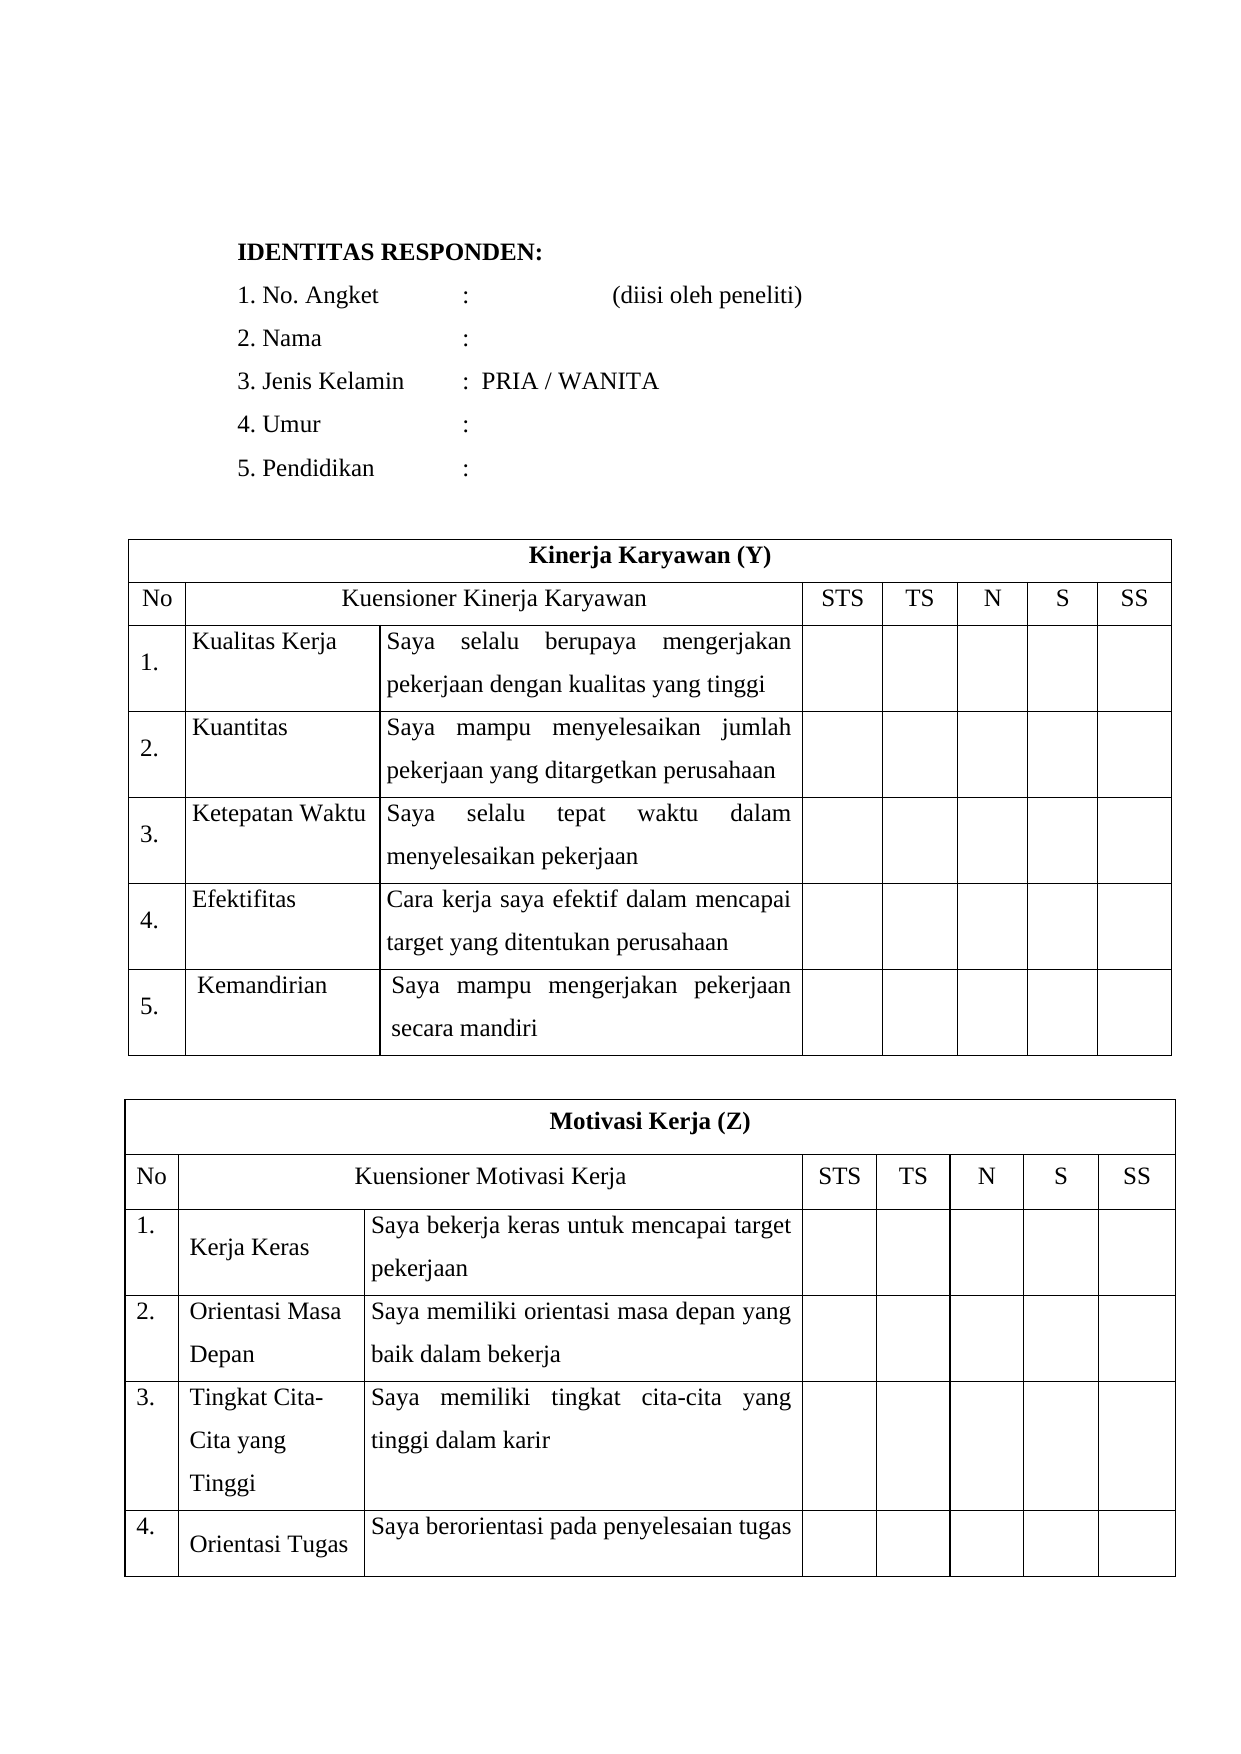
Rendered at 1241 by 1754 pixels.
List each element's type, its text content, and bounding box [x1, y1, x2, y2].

table_cell [803, 626, 882, 711]
table_header Kinerja Karyawan (Y) [129, 540, 1171, 582]
table_cell [803, 712, 882, 797]
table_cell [179, 1511, 364, 1576]
table_cell [883, 884, 957, 969]
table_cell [365, 1511, 802, 1576]
table_cell 1. [126, 1210, 178, 1295]
table_cell Saya selalu tepat waktu dalam menyelesaikan pekerjaan [381, 798, 802, 883]
table_cell [803, 1296, 876, 1381]
table_cell Orientasi Masa Depan [179, 1296, 364, 1381]
table_cell S [1028, 583, 1097, 625]
table_cell [951, 1296, 1023, 1381]
table_cell [877, 1210, 949, 1295]
text IDENTITAS RESPONDEN: 1. No. Angket : (diisi oleh peneliti) 2. Nama : 3. Jenis Kelamin : PRIA / WANITA 4. Umur : [237, 237, 1063, 438]
table_cell S [1024, 1155, 1098, 1209]
table_cell TS [877, 1155, 949, 1209]
table_cell Cara kerja saya efektif dalam mencapai target yang ditentukan perusahaan [381, 884, 802, 969]
table_cell N [951, 1155, 1023, 1209]
table_cell [803, 1382, 876, 1510]
table_cell [1098, 884, 1171, 969]
table_cell Kerja Keras [179, 1210, 364, 1295]
table_cell [958, 626, 1027, 711]
table_cell 4. [126, 1511, 178, 1576]
table_cell [1098, 970, 1171, 1055]
text 5. Pendidikan : [237, 453, 1063, 481]
table_cell [803, 1511, 876, 1576]
table_cell [1024, 1296, 1098, 1381]
table_cell Saya memiliki tingkat cita-cita yang tinggi dalam karir [365, 1382, 802, 1510]
table_cell [958, 798, 1027, 883]
table_cell STS [803, 583, 882, 625]
table_cell [958, 970, 1027, 1055]
table_cell [877, 1382, 949, 1510]
table_cell Saya selalu berupaya mengerjakan pekerjaan dengan kualitas yang tinggi [381, 626, 802, 711]
table_cell Saya bekerja keras untuk mencapai target pekerjaan [365, 1210, 802, 1295]
table_cell [877, 1296, 949, 1381]
table_cell 4. [129, 884, 185, 969]
table_cell [1099, 1210, 1175, 1295]
table_cell SS [1098, 583, 1171, 625]
table_cell [1024, 1511, 1098, 1576]
table_cell [1098, 712, 1171, 797]
table_cell 3. [129, 798, 185, 883]
table_cell [883, 712, 957, 797]
table_cell [1028, 798, 1097, 883]
table_cell 1. [129, 626, 185, 711]
table_cell Saya memiliki orientasi masa depan yang baik dalam bekerja [365, 1296, 802, 1381]
table_cell Kuensioner Motivasi Kerja [179, 1155, 802, 1209]
table_cell Tingkat Cita-Cita yang Tinggi [179, 1382, 364, 1510]
table_cell Efektifitas [186, 884, 379, 969]
table_cell [803, 884, 882, 969]
table_cell No [129, 583, 185, 625]
table_cell No [126, 1155, 178, 1209]
table_cell [1024, 1210, 1098, 1295]
table_cell [1099, 1382, 1175, 1510]
table_cell [951, 1511, 1023, 1576]
table_cell [883, 626, 957, 711]
table_cell TS [883, 583, 957, 625]
table_cell Saya mampu mengerjakan pekerjaan secara mandiri [381, 970, 802, 1055]
table_cell [1098, 626, 1171, 711]
table_cell STS [803, 1155, 876, 1209]
table_cell [1028, 970, 1097, 1055]
table_cell [883, 798, 957, 883]
table_cell SS [1099, 1155, 1175, 1209]
table_cell [958, 712, 1027, 797]
table_cell Kuensioner Kinerja Karyawan [186, 583, 802, 625]
table_header Motivasi Kerja (Z) [126, 1100, 1175, 1154]
table_cell Ketepatan Waktu [186, 798, 379, 883]
table_cell [1099, 1296, 1175, 1381]
table_cell Kualitas Kerja [186, 626, 379, 711]
table_cell [877, 1511, 949, 1576]
table_cell Saya mampu menyelesaikan jumlah pekerjaan yang ditargetkan perusahaan [381, 712, 802, 797]
table_cell [1028, 626, 1097, 711]
table_cell 2. [129, 712, 185, 797]
table_cell [1024, 1382, 1098, 1510]
table_cell Kemandirian [186, 970, 379, 1055]
table_cell 3. [126, 1382, 178, 1510]
table_cell [951, 1210, 1023, 1295]
table_cell [1028, 884, 1097, 969]
table_cell 2. [126, 1296, 178, 1381]
table_cell [803, 798, 882, 883]
table_cell [958, 884, 1027, 969]
table_cell [883, 970, 957, 1055]
table_cell [951, 1382, 1023, 1510]
table_cell [1099, 1511, 1175, 1576]
table_cell [1028, 712, 1097, 797]
table_cell [803, 970, 882, 1055]
table_cell N [958, 583, 1027, 625]
table_cell Kuantitas [186, 712, 379, 797]
table_cell [1098, 798, 1171, 883]
table_cell [803, 1210, 876, 1295]
table_cell 5. [129, 970, 185, 1055]
